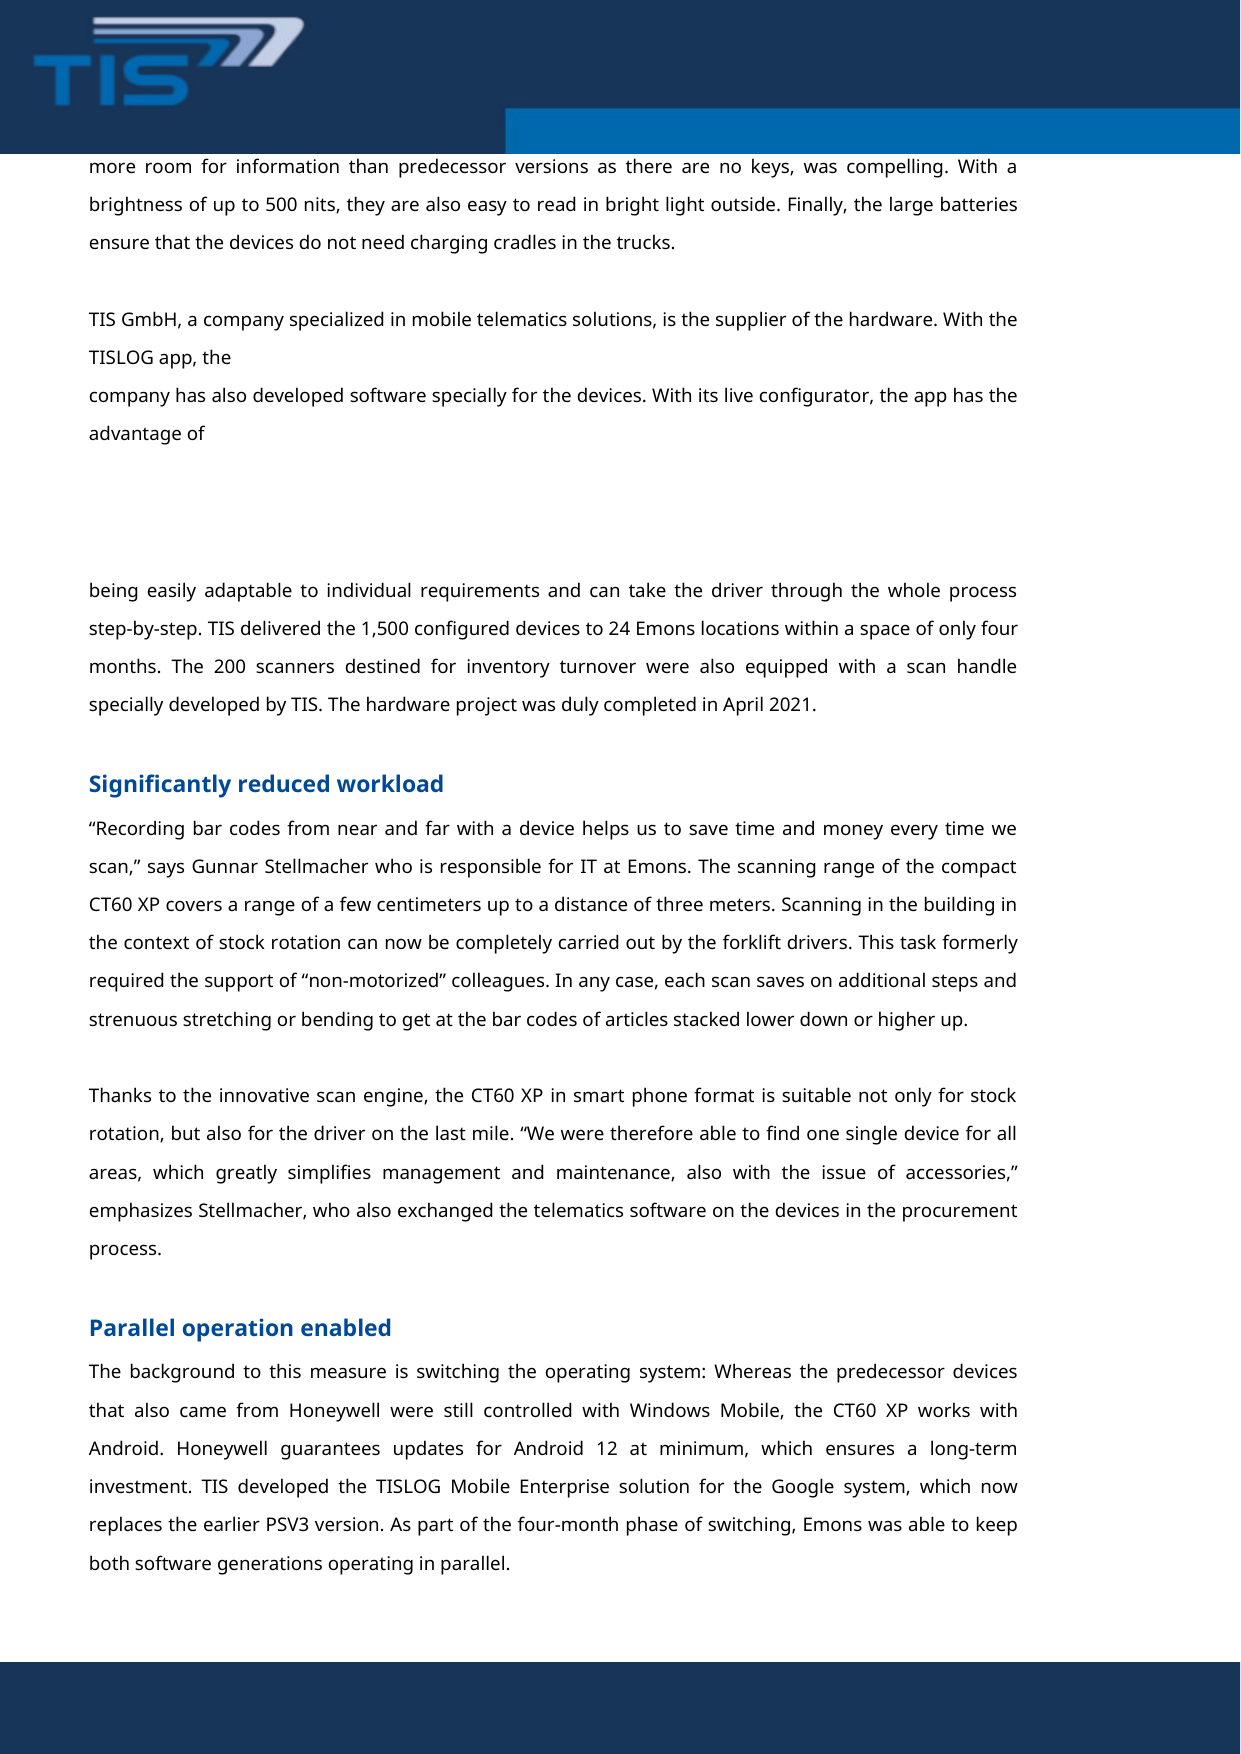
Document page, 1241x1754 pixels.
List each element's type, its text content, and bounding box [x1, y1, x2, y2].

picture [0, 0, 1241, 154]
text Significantly reduced workload [89, 768, 1019, 799]
picture [0, 1662, 1241, 1754]
text Parallel operation enabled [89, 1312, 1019, 1343]
text Thanks to the innovative scan engine, the CT60 XP in smart phone format is suitable not only for stock rotation, but also for the driver on the last mile. “We were therefore able to find one single device for all areas, which greatly simplifies management and maintenance, also with the issue of accessories,” emphasizes Stellmacher, who also exchanged the telematics software on the devices in the procurement process. [89, 1082, 1019, 1261]
text TIS GmbH, a company specialized in mobile telematics solutions, is the supplier of the hardware. With the TISLOG app, the [89, 306, 1019, 370]
text company has also developed software specially for the devices. With its live configurator, the app has the advantage of [89, 382, 1019, 446]
text being easily adaptable to individual requirements and can take the driver through the whole process step-by-step. TIS delivered the 1,500 configured devices to 24 Emons locations within a space of only four months. The 200 scanners destined for inventory turnover were also equipped with a scan handle specially developed by TIS. The hardware project was duly completed in April 2021. [89, 577, 1019, 717]
text The background to this measure is switching the operating system: Whereas the predecessor devices that also came from Honeywell were still controlled with Windows Mobile, the CT60 XP works with Android. Honeywell guarantees updates for Android 12 at minimum, which ensures a long-term investment. TIS developed the TISLOG Mobile Enterprise solution for the Google system, which now replaces the earlier PSV3 version. As part of the four-month phase of switching, Emons was able to keep both software generations operating in parallel. [89, 1359, 1019, 1575]
text “Recording bar codes from near and far with a device helps us to save time and money every time we scan,” says Gunnar Stellmacher who is responsible for IT at Emons. The scanning range of the compact CT60 XP covers a range of a few centimeters up to a distance of three meters. Scanning in the building in the context of stock rotation can now be completely carried out by the forklift drivers. This task formerly required the support of “non-motorized” colleagues. In any case, each scan saves on additional steps and strenuous stretching or bending to get at the bar codes of articles stacked lower down or higher up. [89, 815, 1019, 1032]
